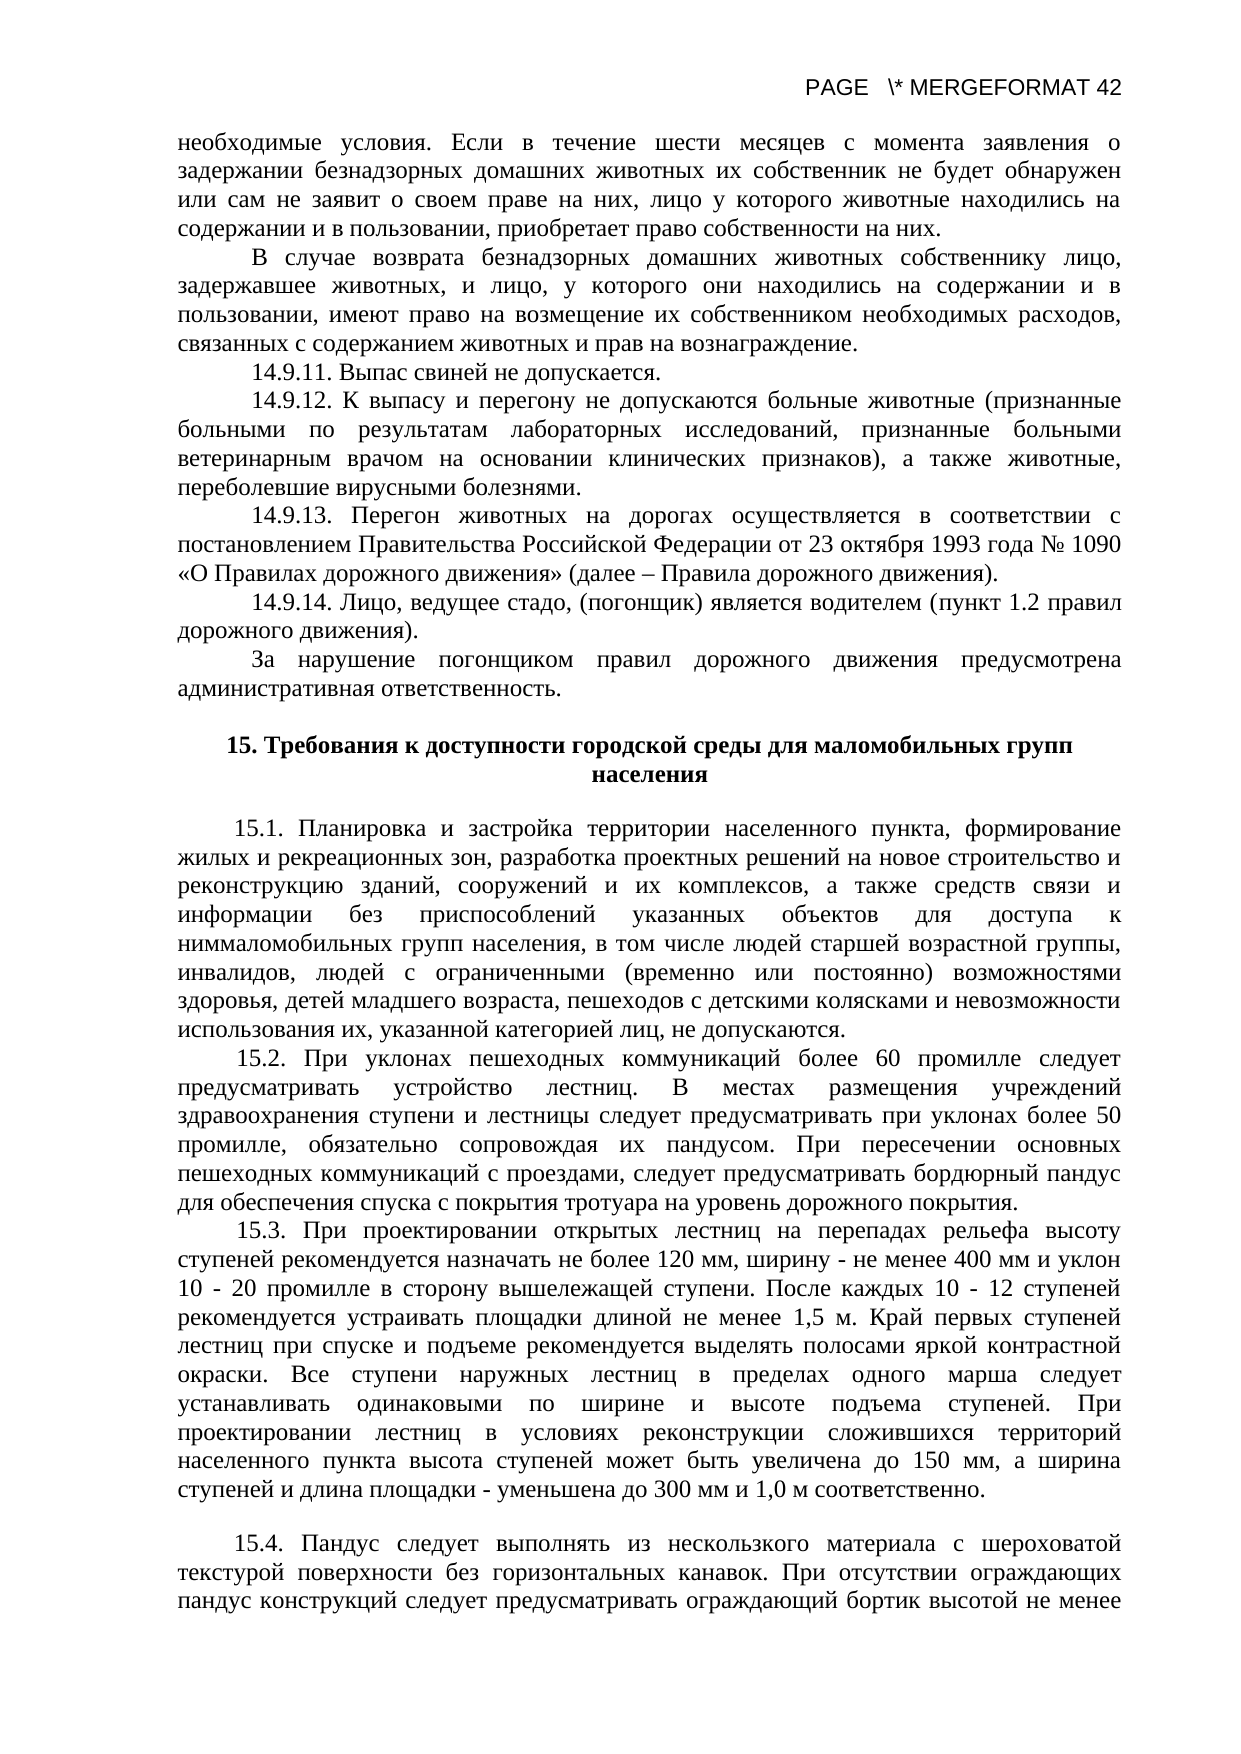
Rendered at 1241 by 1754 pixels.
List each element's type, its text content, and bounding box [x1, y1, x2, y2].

text 14.9.14. Лицо, ведущее стадо, (погонщик) является водителем (пункт 1.2 правил дорожного движения). [177, 587, 1122, 644]
text За нарушение погонщиком правил дорожного движения предусмотрена административная ответственность. [177, 644, 1122, 702]
text 15.3. При проектировании открытых лестниц на перепадах рельефа высоту ступеней рекомендуется назначать не более , ширину - не менее и уклон 10 - 20 промилле в сторону вышележащей ступени. После каждых 10 - 12 ступеней рекомендуется устраивать площадки длиной не менее . Край первых ступеней лестниц при спуске и подъеме рекомендуется выделять полосами яркой контрастной окраски. Все ступени наружных лестниц в пределах одного марша следует устанавливать одинаковыми по ширине и высоте подъема ступеней. При проектировании лестниц в условиях реконструкции сложившихся территорий населенного пункта высота ступеней может быть увеличена до , а ширина ступеней и длина площадки - уменьшена до и соответственно. [177, 1215, 1122, 1503]
text 14.9.13. Перегон животных на дорогах осуществляется в соответствии с постановлением Правительства Российской Федерации от 23 октября 1993 года № 1090 «О Правилах дорожного движения» (далее – Правила дорожного движения). [177, 500, 1122, 587]
text 14.9.11. Выпас свиней не допускается. [177, 357, 1122, 385]
text 15.2. При уклонах пешеходных коммуникаций более 60 промилле следует предусматривать устройство лестниц. В местах размещения учреждений здравоохранения ступени и лестницы следует предусматривать при уклонах более 50 промилле, обязательно сопровождая их пандусом. При пересечении основных пешеходных коммуникаций с проездами, следует предусматривать бордюрный пандус для обеспечения спуска с покрытия тротуара на уровень дорожного покрытия. [177, 1043, 1122, 1215]
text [177, 1528, 1122, 1614]
text 15.1. Планировка и застройка территории населенного пункта, формирование жилых и рекреационных зон, разработка проектных решений на новое строительство и реконструкцию зданий, сооружений и их комплексов, а также средств связи и информации без приспособлений указанных объектов для доступа к ниммаломобильных групп населения, в том числе людей старшей возрастной группы, инвалидов, людей с ограниченными (временно или постоянно) возможностями здоровья, детей младшего возраста, пешеходов с детскими колясками и невозможности использования их, указанной категорией лиц, не допускаются. [177, 813, 1122, 1043]
text В случае возврата безнадзорных домашних животных собственнику лицо, задержавшее животных, и лицо, у которого они находились на содержании и в пользовании, имеют право на возмещение их собственником необходимых расходов, связанных с содержанием животных и прав на вознаграждение. [177, 242, 1122, 357]
text 15. Требования к доступности городской среды для маломобильных групп населения [177, 730, 1122, 788]
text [177, 127, 1122, 242]
text 14.9.12. К выпасу и перегону не допускаются больные животные (признанные больными по результатам лабораторных исследований, признанные больными ветеринарным врачом на основании клинических признаков), а также животные, переболевшие вирусными болезнями. [177, 385, 1122, 500]
